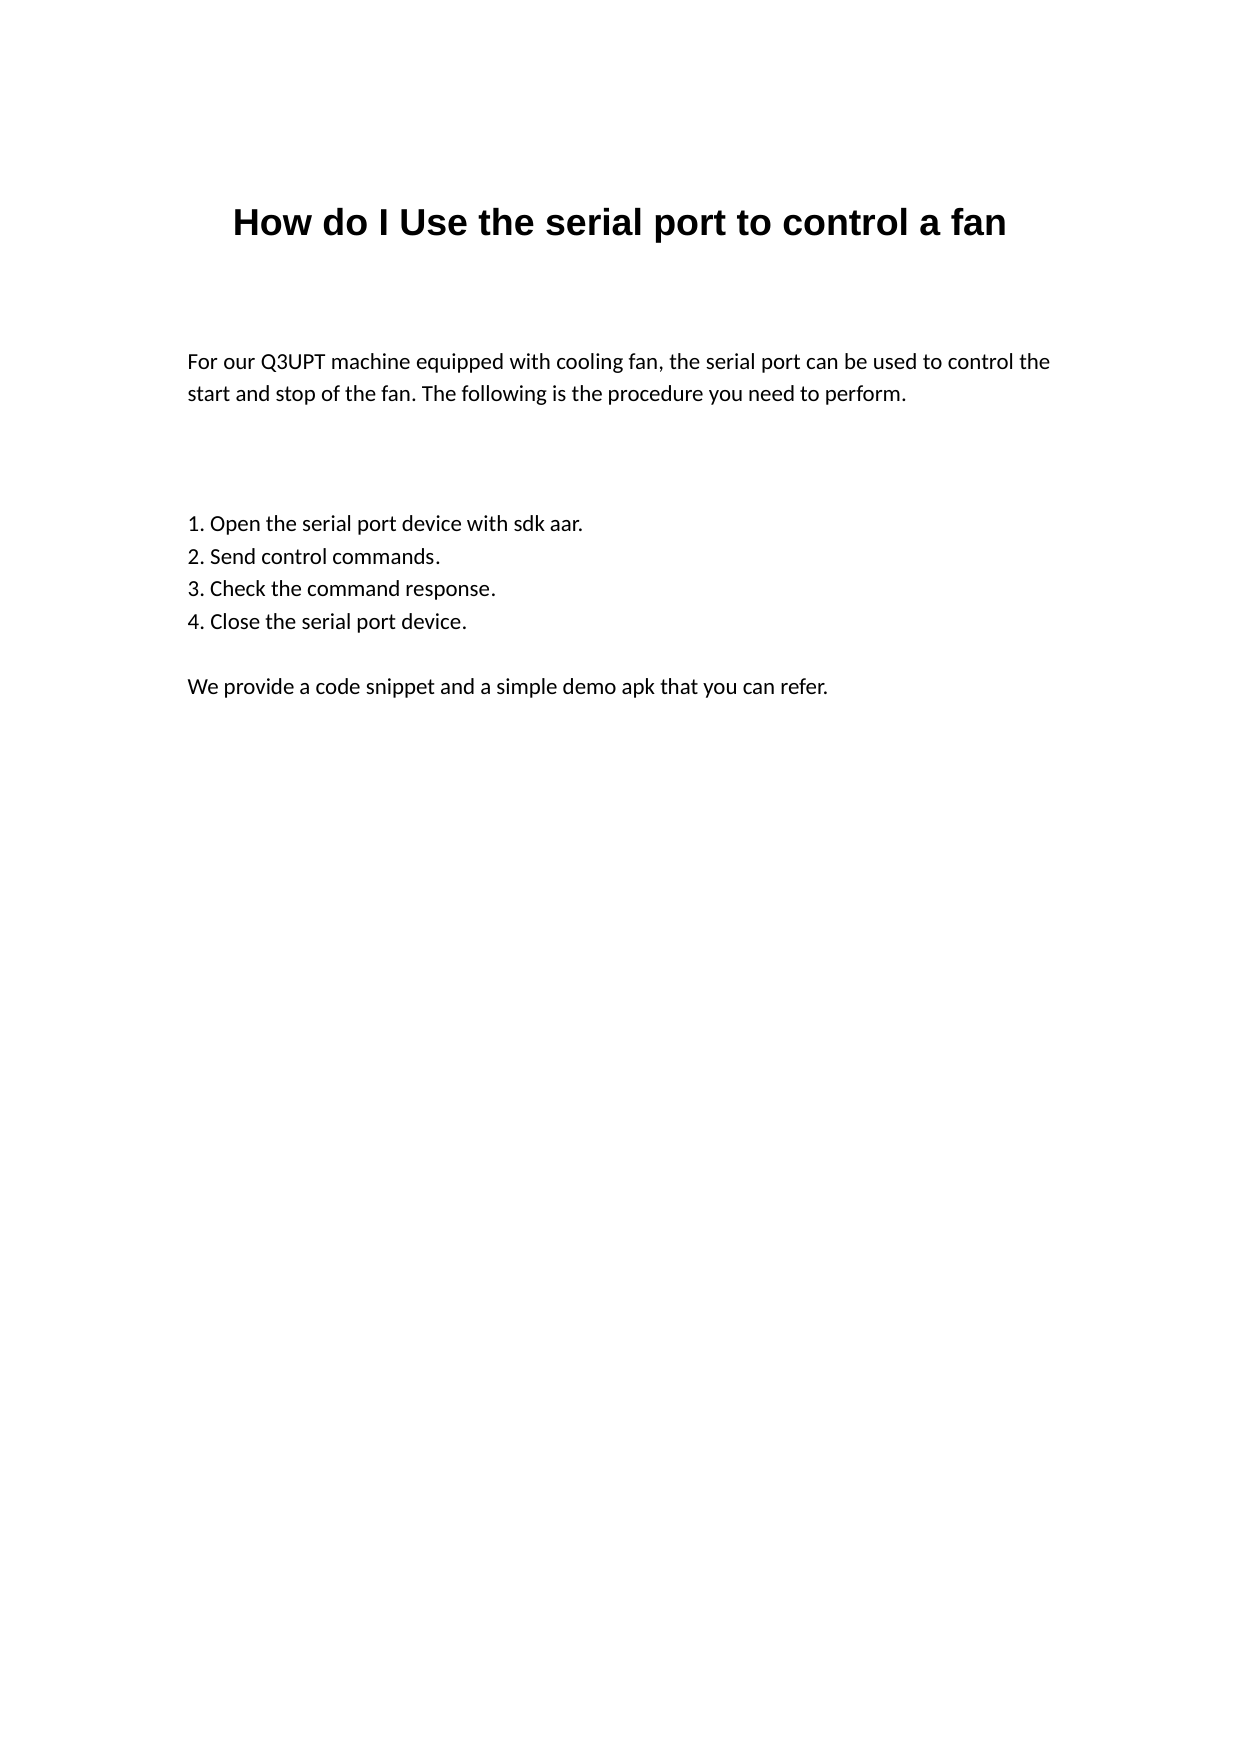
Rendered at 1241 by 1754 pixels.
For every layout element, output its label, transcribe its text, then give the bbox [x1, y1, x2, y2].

text 1. Open the serial port device with sdk aar. [187, 507, 1053, 540]
subtitle How do I Use the serial port to control a fan [187, 189, 1053, 254]
text For our Q3UPT machine equipped with cooling fan, the serial port can be used to control the start and stop of the fan. The following is the procedure you need to perform. [187, 345, 1053, 410]
text 4. Close the serial port device. [187, 605, 1053, 637]
text 3. Check the command response. [187, 572, 1053, 605]
text 2. Send control commands. [187, 540, 1053, 572]
text We provide a code snippet and a simple demo apk that you can refer. [187, 670, 1053, 702]
